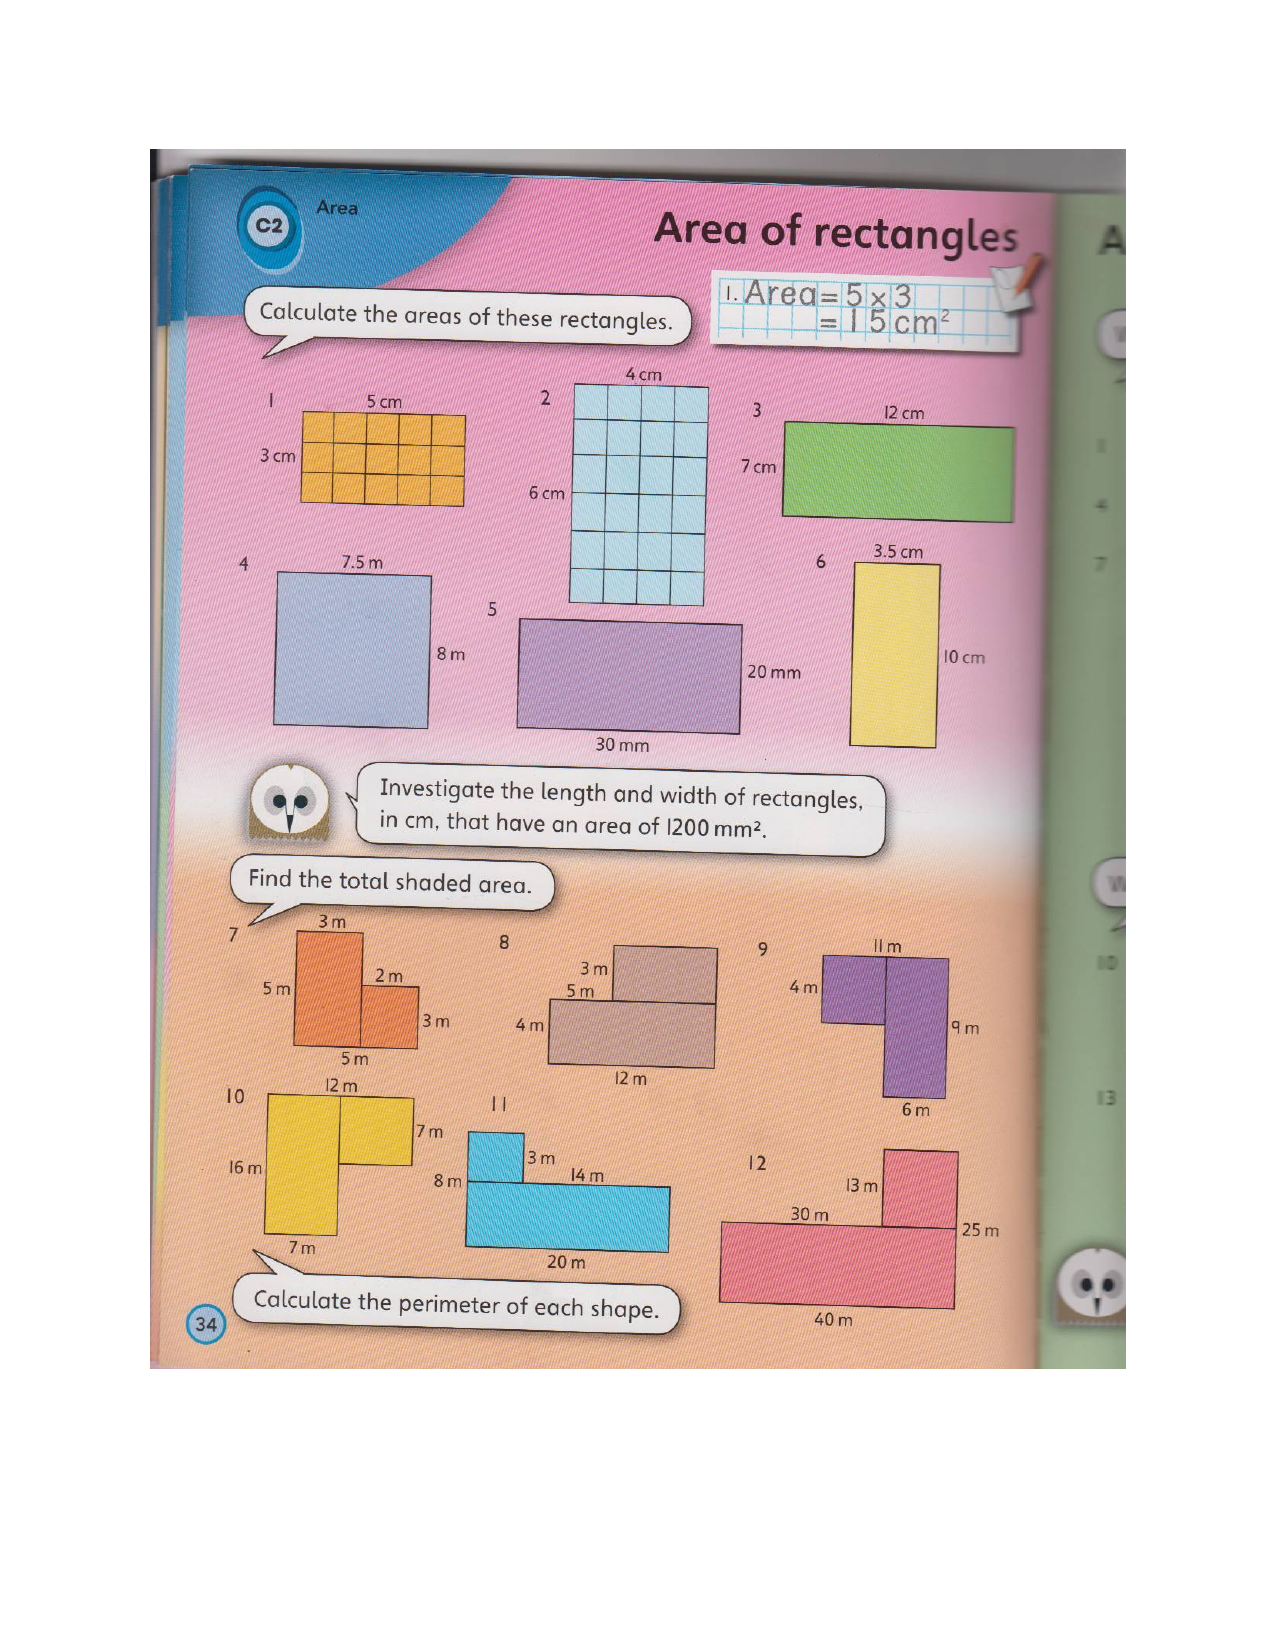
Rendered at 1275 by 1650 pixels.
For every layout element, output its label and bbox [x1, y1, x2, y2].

picture [150, 149, 1126, 1369]
